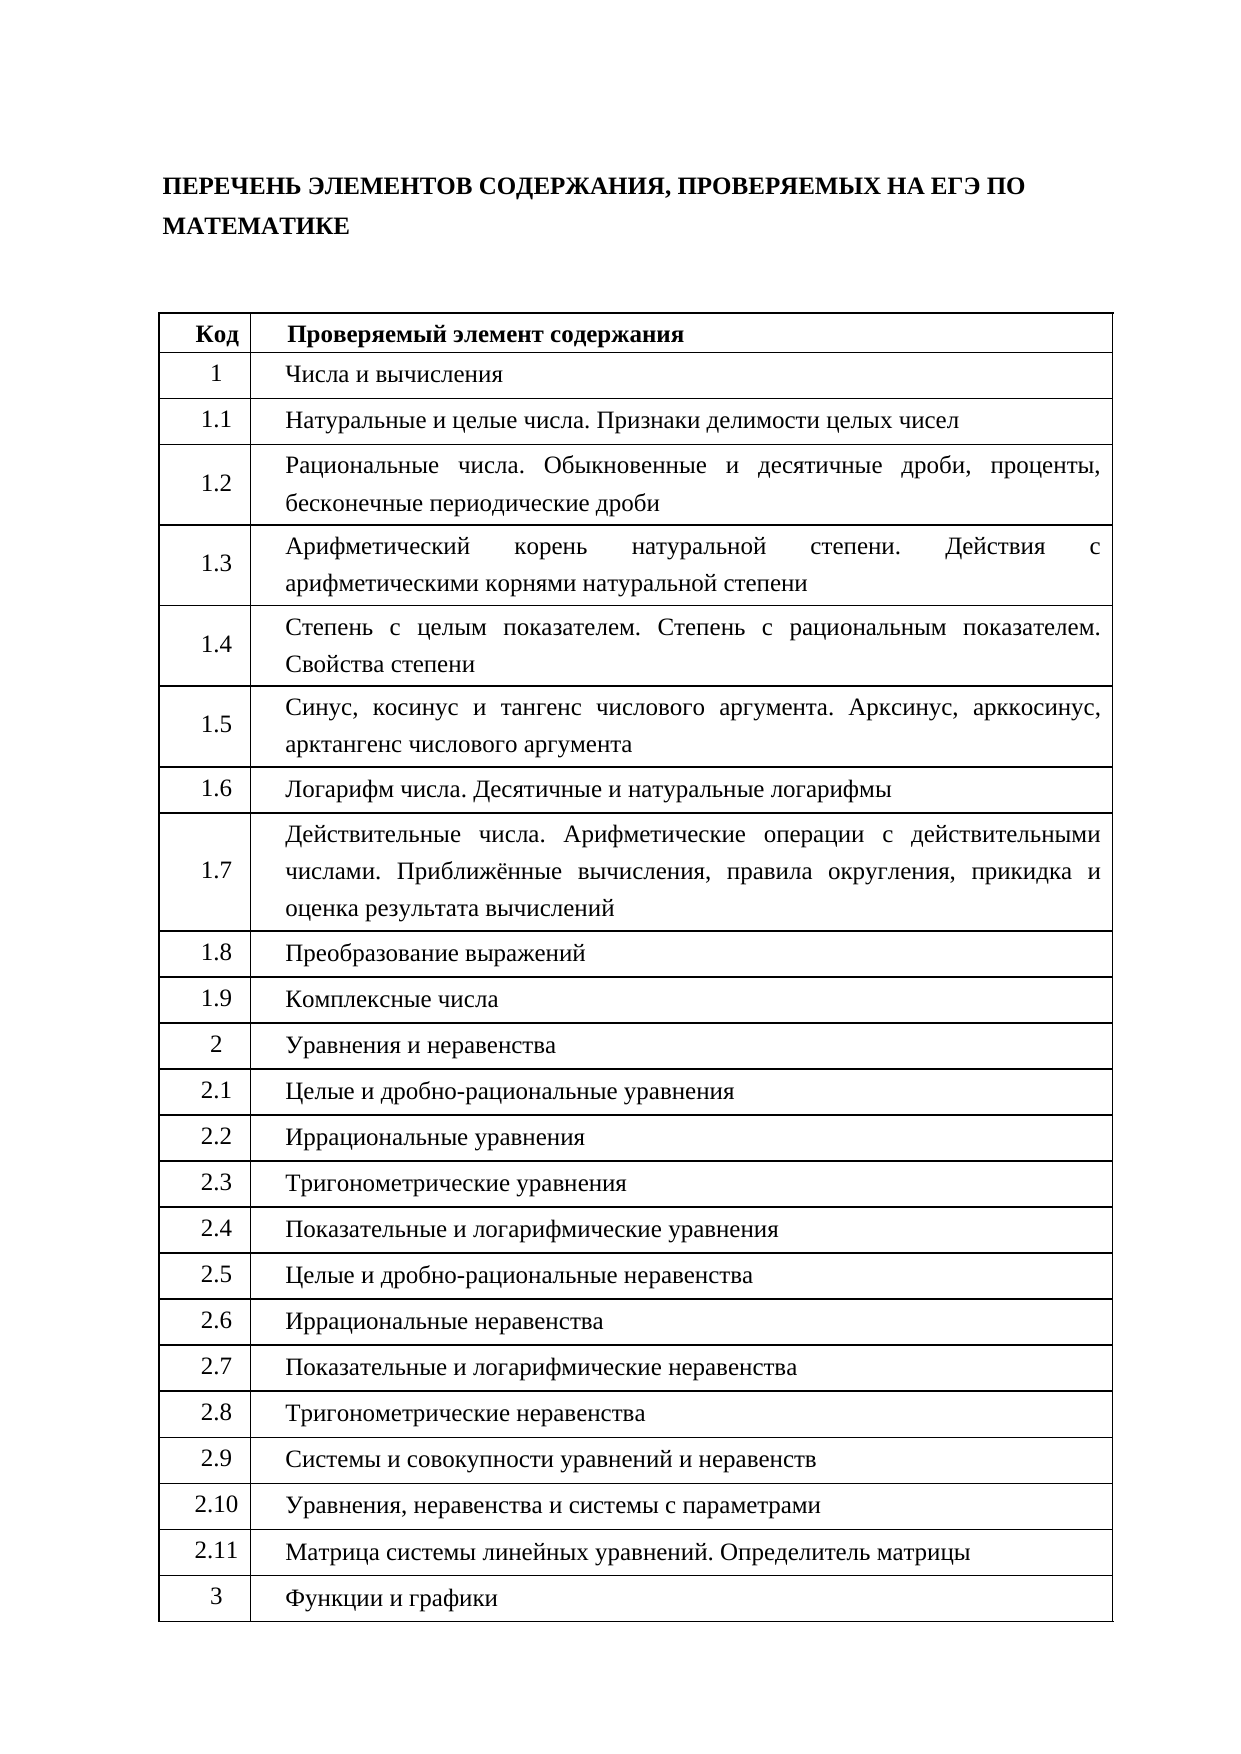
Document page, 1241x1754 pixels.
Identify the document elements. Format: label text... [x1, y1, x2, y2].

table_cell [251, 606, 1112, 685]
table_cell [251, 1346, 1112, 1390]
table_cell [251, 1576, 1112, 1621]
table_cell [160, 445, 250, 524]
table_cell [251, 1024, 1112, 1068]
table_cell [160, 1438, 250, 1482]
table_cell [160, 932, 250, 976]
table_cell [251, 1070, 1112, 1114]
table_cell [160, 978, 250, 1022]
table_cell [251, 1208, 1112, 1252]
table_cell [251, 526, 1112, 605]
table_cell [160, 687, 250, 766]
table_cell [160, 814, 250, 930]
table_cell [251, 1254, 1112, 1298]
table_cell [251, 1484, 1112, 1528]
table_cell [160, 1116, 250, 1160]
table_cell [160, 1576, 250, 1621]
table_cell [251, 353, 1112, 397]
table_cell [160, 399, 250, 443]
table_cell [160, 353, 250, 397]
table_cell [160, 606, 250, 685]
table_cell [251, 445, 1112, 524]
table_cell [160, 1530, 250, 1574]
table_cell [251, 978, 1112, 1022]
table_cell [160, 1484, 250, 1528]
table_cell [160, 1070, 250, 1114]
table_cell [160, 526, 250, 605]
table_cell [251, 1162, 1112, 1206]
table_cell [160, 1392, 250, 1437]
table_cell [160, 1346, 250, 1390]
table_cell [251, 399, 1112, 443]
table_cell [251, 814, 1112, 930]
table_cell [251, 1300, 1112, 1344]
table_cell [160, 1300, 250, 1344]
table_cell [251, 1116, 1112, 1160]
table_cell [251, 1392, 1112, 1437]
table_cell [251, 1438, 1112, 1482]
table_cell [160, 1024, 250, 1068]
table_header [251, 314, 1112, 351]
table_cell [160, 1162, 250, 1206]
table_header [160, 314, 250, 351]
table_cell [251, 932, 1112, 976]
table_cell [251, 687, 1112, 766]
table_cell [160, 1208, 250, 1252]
text ПЕРЕЧЕНЬ ЭЛЕМЕНТОВ СОДЕРЖАНИЯ, ПРОВЕРЯЕМЫХ НА ЕГЭ ПО МАТЕМАТИКЕ [162, 171, 1090, 240]
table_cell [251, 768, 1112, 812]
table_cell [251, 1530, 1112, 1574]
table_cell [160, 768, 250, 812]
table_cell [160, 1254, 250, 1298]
